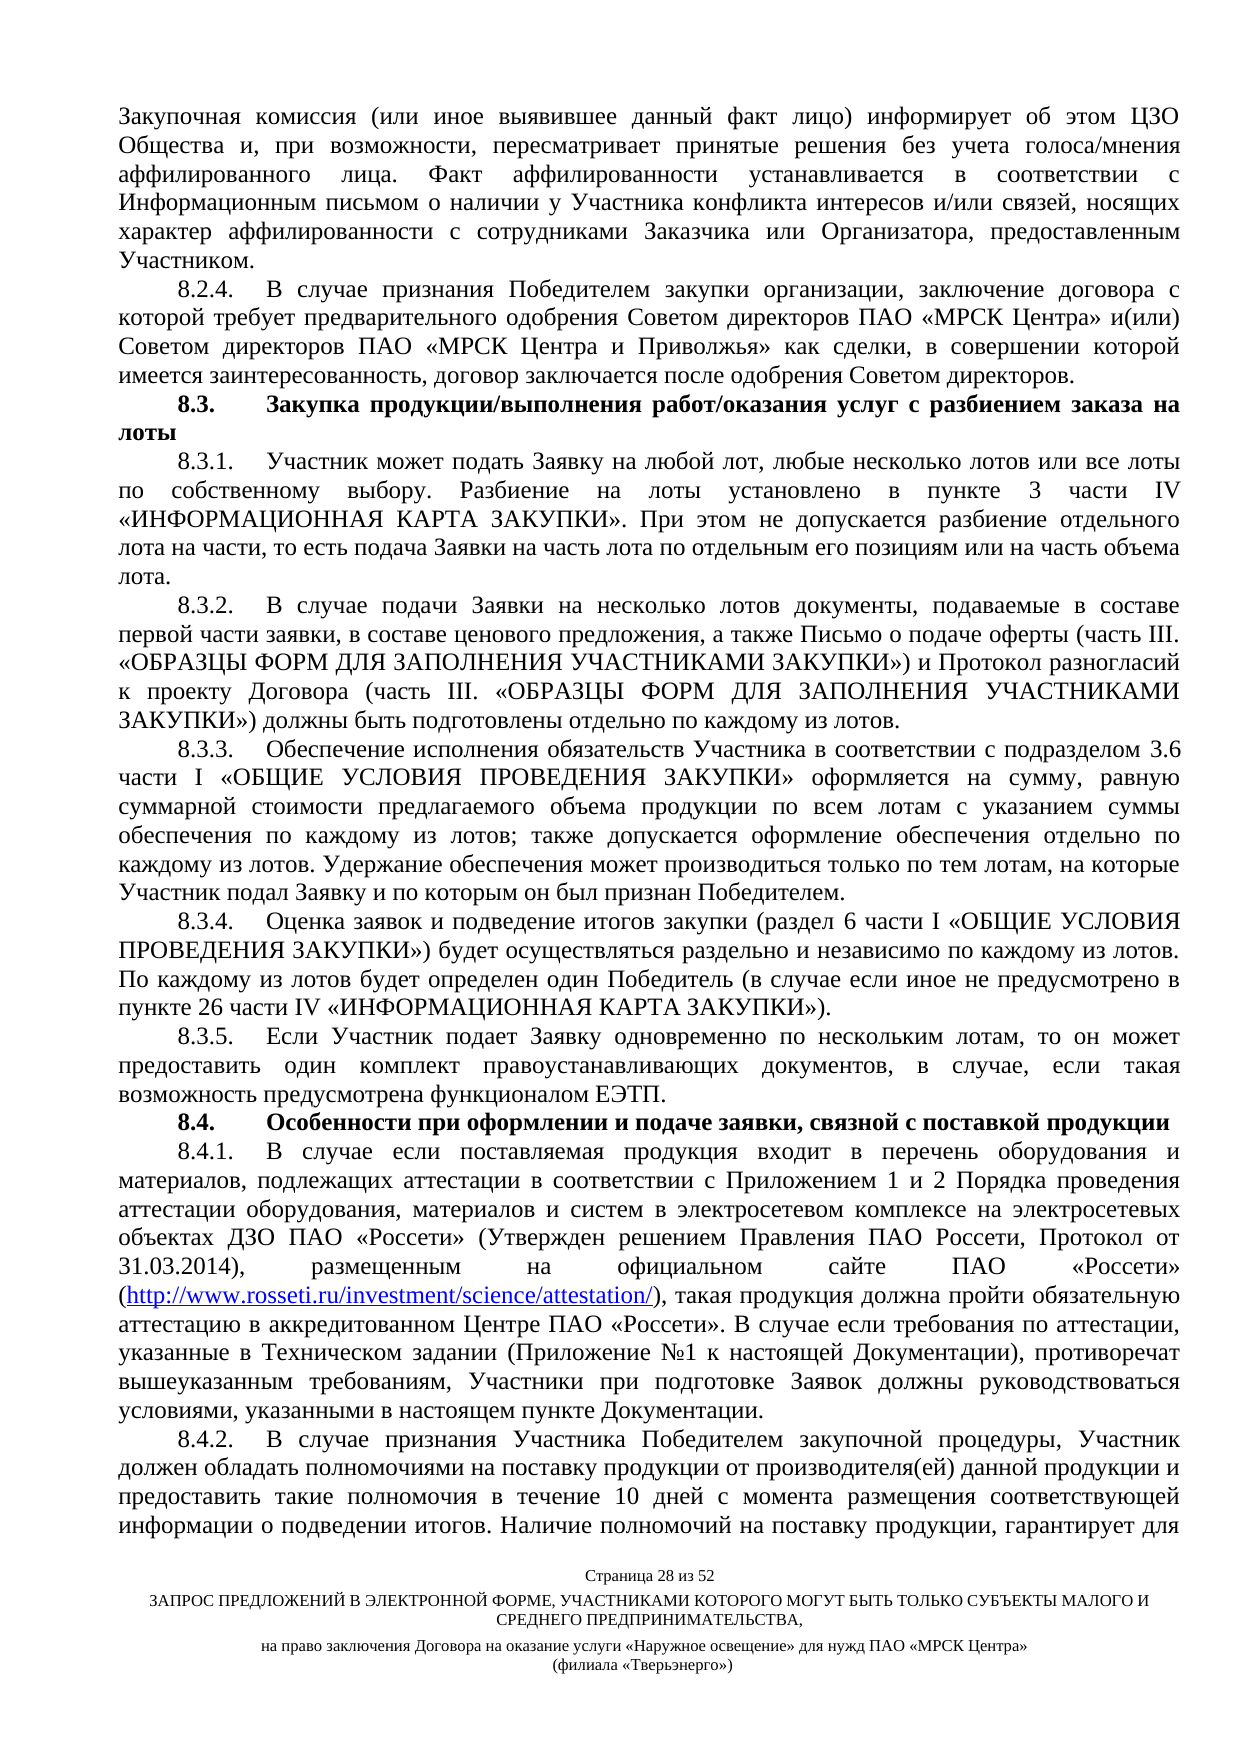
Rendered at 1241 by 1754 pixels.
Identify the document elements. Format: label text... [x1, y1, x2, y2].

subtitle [118, 1424, 1181, 1539]
subtitle Участник может подать Заявку на любой лот, любые несколько лотов или все лоты по собственному выбору. Разбиение на лоты установлено в пункте 3 части IV «ИНФОРМАЦИОННАЯ КАРТА ЗАКУПКИ». При этом не допускается разбиение отдельного лота на части, то есть подача Заявки на часть лота по отдельным его позициям или на часть объема лота. [118, 446, 1181, 590]
subtitle Оценка заявок и подведение итогов закупки (раздел 6 части I «ОБЩИЕ УСЛОВИЯ ПРОВЕДЕНИЯ ЗАКУПКИ») будет осуществляться раздельно и независимо по каждому из лотов. По каждому из лотов будет определен один Победитель (в случае если иное не предусмотрено в пункте 26 части IV «ИНФОРМАЦИОННАЯ КАРТА ЗАКУПКИ»). [118, 906, 1181, 1021]
subtitle В случае если поставляемая продукция входит в перечень оборудования и материалов, подлежащих аттестации в соответствии с Приложением 1 и 2 Порядка проведения аттестации оборудования, материалов и систем в электросетевом комплексе на электросетевых объектах ДЗО ПАО «Россети» (Утвержден решением Правления ПАО Россети, Протокол от 31.03.2014), размещенным на официальном сайте ПАО «Россети» (http://www.rosseti.ru/investment/science/attestation/), такая продукция должна пройти обязательную аттестацию в аккредитованном Центре ПАО «Россети». В случае если требования по аттестации, указанные в Техническом задании (Приложение №1 к настоящей Документации), противоречат вышеуказанным требованиям, Участники при подготовке Заявок должны руководствоваться условиями, указанными в настоящем пункте Документации. [118, 1136, 1181, 1424]
subtitle В случае признания Победителем закупки организации, заключение договора с которой требует предварительного одобрения Советом директоров ПАО «МРСК Центра» и(или) Советом директоров ПАО «МРСК Центра и Приволжья» как сделки, в совершении которой имеется заинтересованность, договор заключается после одобрения Советом директоров. [118, 274, 1181, 389]
subtitle Закупка продукции/выполнения работ/оказания услуг с разбиением заказа на лоты [118, 389, 1181, 446]
subtitle В случае подачи Заявки на несколько лотов документы, подаваемые в составе первой части заявки, в составе ценового предложения, а также Письмо о подаче оферты (часть III. «ОБРАЗЦЫ ФОРМ ДЛЯ ЗАПОЛНЕНИЯ УЧАСТНИКАМИ ЗАКУПКИ») и Протокол разногласий к проекту Договора (часть III. «ОБРАЗЦЫ ФОРМ ДЛЯ ЗАПОЛНЕНИЯ УЧАСТНИКАМИ ЗАКУПКИ») должны быть подготовлены отдельно по каждому из лотов. [118, 590, 1181, 734]
subtitle Обеспечение исполнения обязательств Участника в соответствии с подразделом 3.6 части I «ОБЩИЕ УСЛОВИЯ ПРОВЕДЕНИЯ ЗАКУПКИ» оформляется на сумму, равную суммарной стоимости предлагаемого объема продукции по всем лотам с указанием суммы обеспечения по каждому из лотов; также допускается оформление обеспечения отдельно по каждому из лотов. Удержание обеспечения может производиться только по тем лотам, на которые Участник подал Заявку и по которым он был признан Победителем. [118, 734, 1181, 906]
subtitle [118, 101, 1181, 274]
subtitle Если Участник подает Заявку одновременно по нескольким лотам, то он может предоставить один комплект правоустанавливающих документов, в случае, если такая возможность предусмотрена функционалом ЕЭТП. [118, 1021, 1181, 1107]
subtitle Особенности при оформлении и подаче заявки, связной с поставкой продукции [118, 1107, 1181, 1136]
